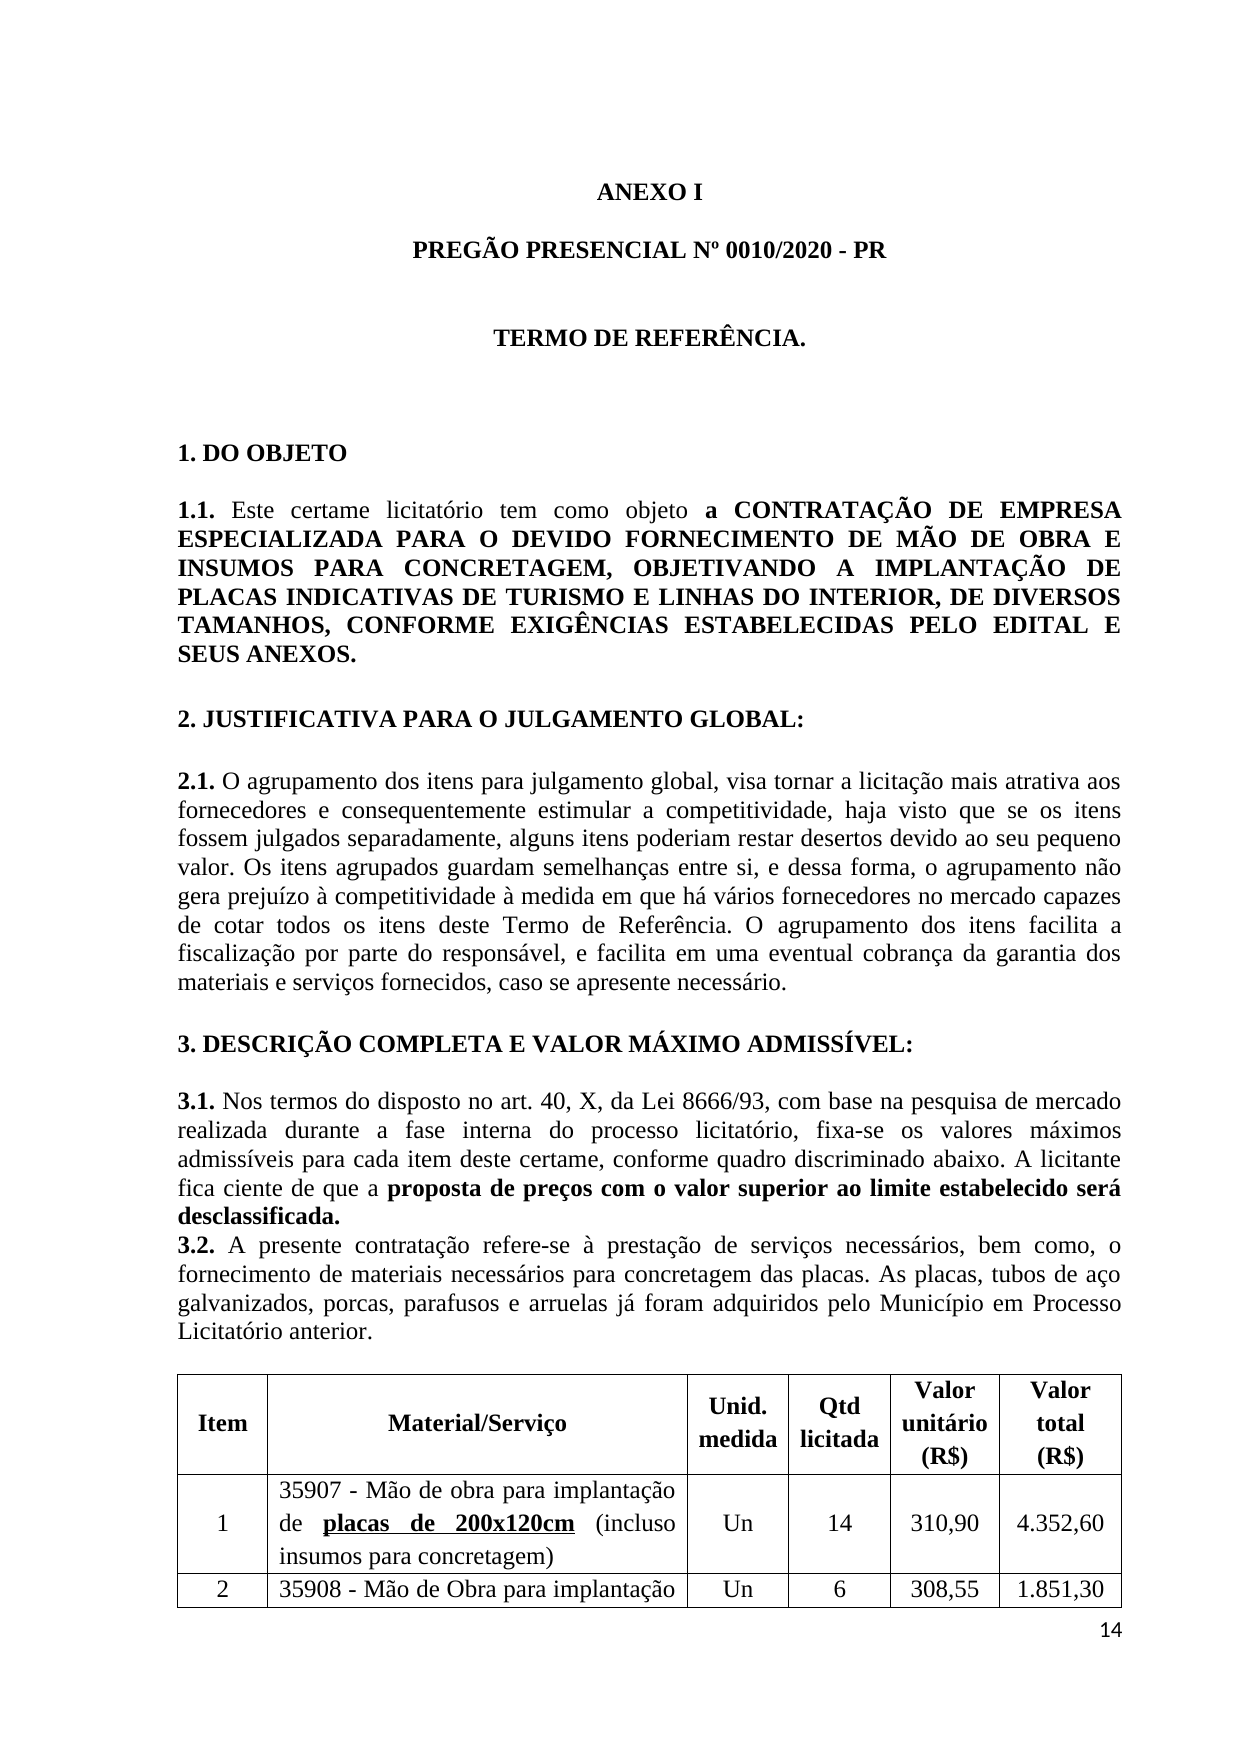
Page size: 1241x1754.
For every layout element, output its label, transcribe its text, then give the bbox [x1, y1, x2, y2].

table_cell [268, 1574, 687, 1607]
table_cell 308,55 [891, 1574, 999, 1607]
table_header Qtd licitada [789, 1375, 890, 1474]
text PREGÃO PRESENCIAL Nº 0010/2020 - PR [177, 235, 1122, 264]
text 1.1. Este certame licitatório tem como objeto a CONTRATAÇÃO DE EMPRESA ESPECIALIZADA PARA O DEVIDO FORNECIMENTO DE MÃO DE OBRA E INSUMOS PARA CONCRETAGEM, OBJETIVANDO A IMPLANTAÇÃO DE PLACAS INDICATIVAS DE TURISMO E LINHAS DO INTERIOR, DE DIVERSOS TAMANHOS, CONFORME EXIGÊNCIAS ESTABELECIDAS PELO EDITAL E SEUS ANEXOS. [177, 496, 1122, 668]
text 3.1. Nos termos do disposto no art. 40, X, da Lei 8666/93, com base na pesquisa de mercado realizada durante a fase interna do processo licitatório, fixa-se os valores máximos admissíveis para cada item deste certame, conforme quadro discriminado abaixo. A licitante fica ciente de que a proposta de preços com o valor superior ao limite estabelecido será desclassificada. [177, 1086, 1122, 1230]
text 1. DO OBJETO [177, 438, 1122, 467]
table_header Material/Serviço [268, 1375, 687, 1474]
text 2.1. O agrupamento dos itens para julgamento global, visa tornar a licitação mais atrativa aos fornecedores e consequentemente estimular a competitividade, haja visto que se os itens fossem julgados separadamente, alguns itens poderiam restar desertos devido ao seu pequeno valor. Os itens agrupados guardam semelhanças entre si, e dessa forma, o agrupamento não gera prejuízo à competitividade à medida em que há vários fornecedores no mercado capazes de cotar todos os itens deste Termo de Referência. O agrupamento dos itens facilita a fiscalização por parte do responsável, e facilita em uma eventual cobrança da garantia dos materiais e serviços fornecidos, caso se apresente necessário. [177, 766, 1122, 996]
table_cell 1 [178, 1475, 267, 1573]
table_cell Un [688, 1475, 788, 1573]
table_header Valor total (R$) [1000, 1375, 1121, 1474]
table_cell 310,90 [891, 1475, 999, 1573]
table_cell 1.851,30 [1000, 1574, 1121, 1607]
table_cell 14 [789, 1475, 890, 1573]
table_cell 2 [178, 1574, 267, 1607]
text 3. DESCRIÇÃO COMPLETA E VALOR MÁXIMO ADMISSÍVEL: [177, 1029, 1122, 1058]
table_cell 4.352,60 [1000, 1475, 1121, 1573]
table_header Item [178, 1375, 267, 1474]
text 2. JUSTIFICATIVA PARA O JULGAMENTO GLOBAL: [177, 704, 1122, 733]
text ANEXO I [177, 177, 1122, 206]
table_cell Un [688, 1574, 788, 1607]
table_cell 6 [789, 1574, 890, 1607]
text TERMO DE REFERÊNCIA. [177, 323, 1122, 352]
text 3.2. A presente contratação refere-se à prestação de serviços necessários, bem como, o fornecimento de materiais necessários para concretagem das placas. As placas, tubos de aço galvanizados, porcas, parafusos e arruelas já foram adquiridos pelo Município em Processo Licitatório anterior. [177, 1230, 1122, 1345]
table_header Valor unitário (R$) [891, 1375, 999, 1474]
table_cell 35907 - Mão de obra para implantação de placas de 200x120cm (incluso insumos para concretagem) [268, 1475, 687, 1573]
table_header Unid. medida [688, 1375, 788, 1474]
